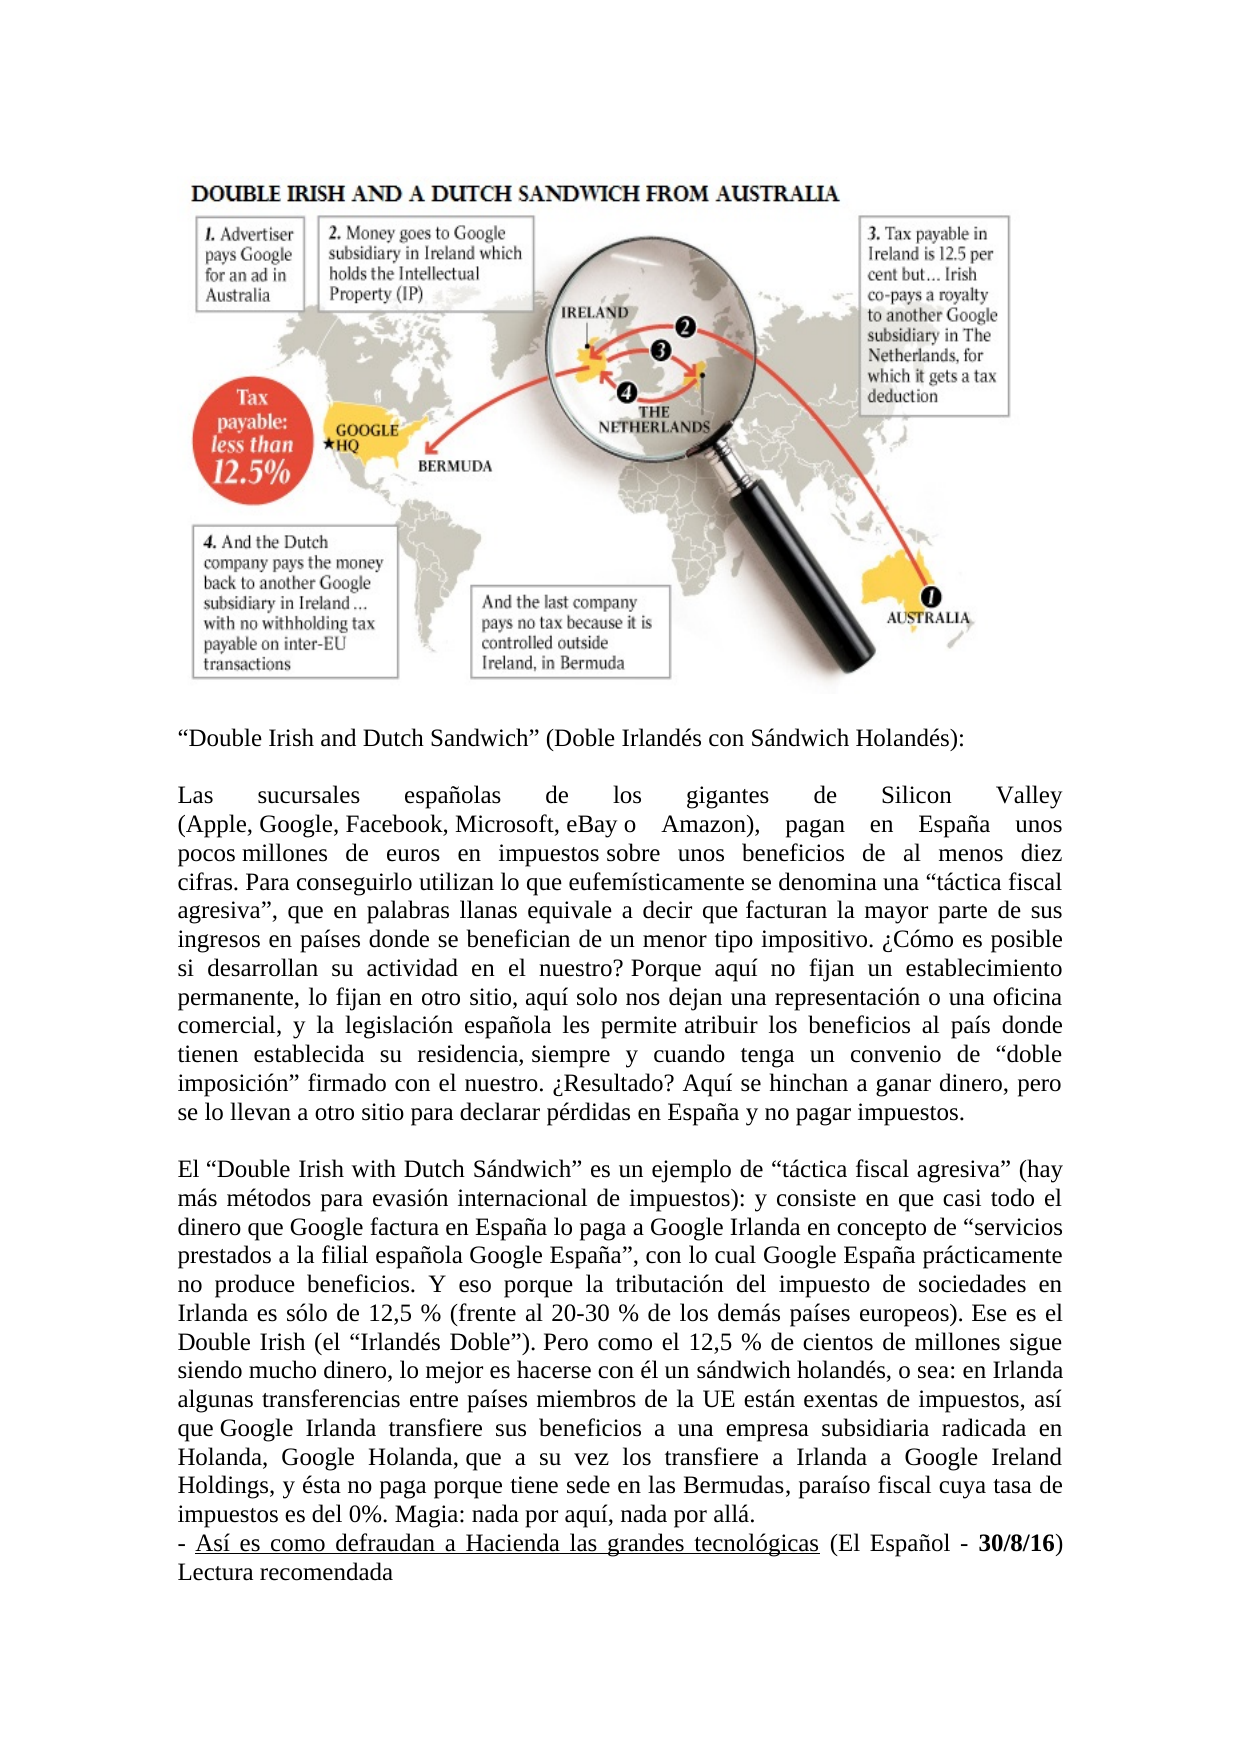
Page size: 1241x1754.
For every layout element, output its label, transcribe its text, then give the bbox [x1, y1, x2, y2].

text “Double Irish and Dutch Sandwich” (Doble Irlandés con Sándwich Holandés): [177, 723, 1063, 752]
text Las sucursales españolas de los gigantes de Silicon Valley (Apple, Google, Facebook, Microsoft, eBay o Amazon), pagan en España unos pocos millones de euros en impuestos sobre unos beneficios de al menos diez cifras. Para conseguirlo utilizan lo que eufemísticamente se denomina una “táctica fiscal agresiva”, que en palabras llanas equivale a decir que facturan la mayor parte de sus ingresos en países donde se benefician de un menor tipo impositivo. ¿Cómo es posible si desarrollan su actividad en el nuestro? Porque aquí no fijan un establecimiento permanente, lo fijan en otro sitio, aquí solo nos dejan una representación o una oficina comercial, y la legislación española les permite atribuir los beneficios al país donde tienen establecida su residencia, siempre y cuando tenga un convenio de “doble imposición” firmado con el nuestro. ¿Resultado? Aquí se hinchan a ganar dinero, pero se lo llevan a otro sitio para declarar pérdidas en España y no pagar impuestos. [177, 780, 1063, 1125]
text El “Double Irish with Dutch Sándwich” es un ejemplo de “táctica fiscal agresiva” (hay más métodos para evasión internacional de impuestos): y consiste en que casi todo el dinero que Google factura en España lo paga a Google Irlanda en concepto de “servicios prestados a la filial española Google España”, con lo cual Google España prácticamente no produce beneficios. Y eso porque la tributación del impuesto de sociedades en Irlanda es sólo de 12,5 % (frente al 20-30 % de los demás países europeos). Ese es el Double Irish (el “Irlandés Doble”). Pero como el 12,5 % de cientos de millones sigue siendo mucho dinero, lo mejor es hacerse con él un sándwich holandés, o sea: en Irlanda algunas transferencias entre países miembros de la UE están exentas de impuestos, así que Google Irlanda transfiere sus beneficios a una empresa subsidiaria radicada en Holanda, Google Holanda, que a su vez los transfiere a Irlanda a Google Ireland Holdings, y ésta no paga porque tiene sede en las Bermudas, paraíso fiscal cuya tasa de impuestos es del 0%. Magia: nada por aquí, nada por allá. [177, 1154, 1063, 1528]
text - Así es como defraudan a Hacienda las grandes tecnológicas (El Español - 30/8/16) Lectura recomendada [177, 1528, 1063, 1585]
picture [177, 176, 1044, 694]
